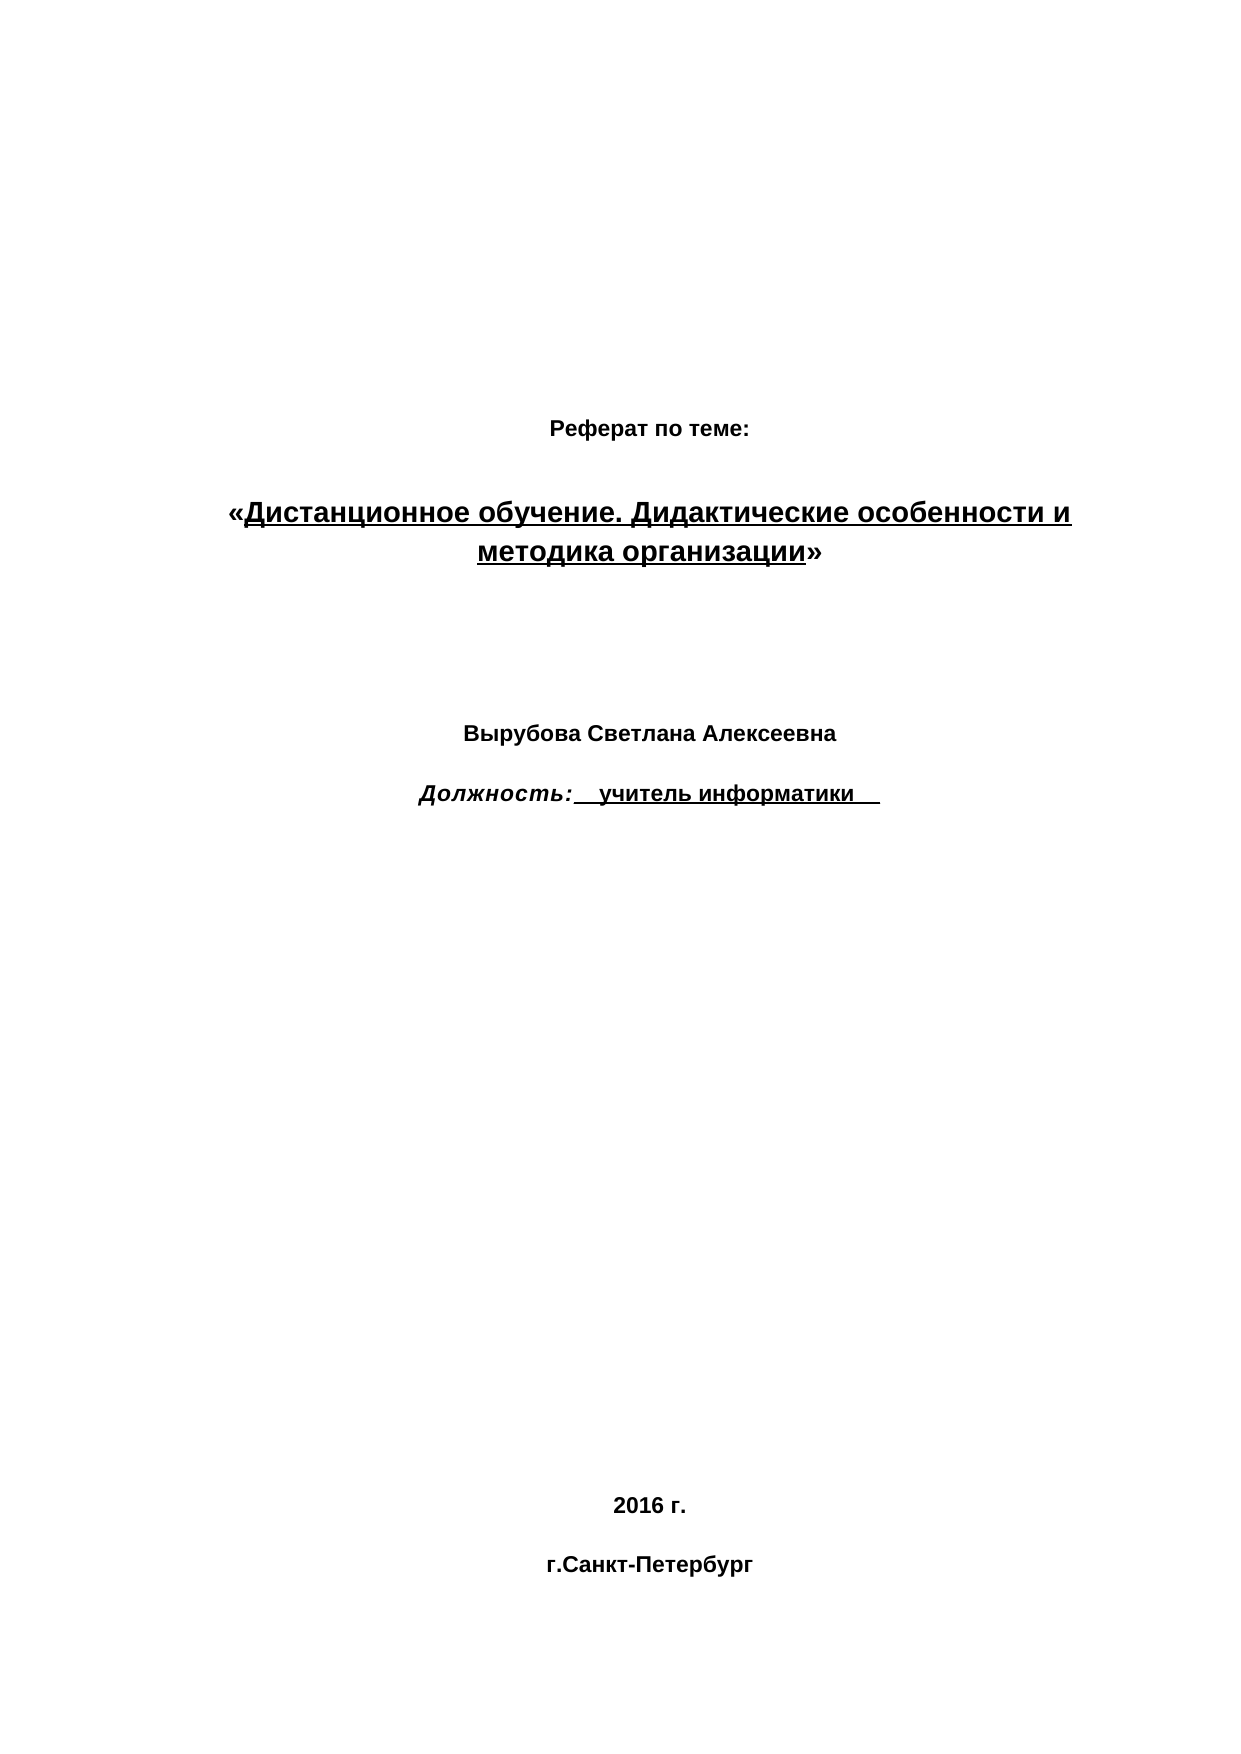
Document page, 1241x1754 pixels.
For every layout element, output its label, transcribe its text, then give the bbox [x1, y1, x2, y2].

text Реферат по теме: [177, 415, 1122, 441]
subtitle «Дистанционное обучение. Дидактические особенности и методика организации» [177, 495, 1122, 567]
text 2016 г. [177, 1492, 1122, 1518]
text г.Санкт-Петербург [177, 1551, 1122, 1578]
text Вырубова Светлана Алексеевна [177, 720, 1122, 747]
text Должность:__учитель информатики__ [177, 779, 1122, 806]
